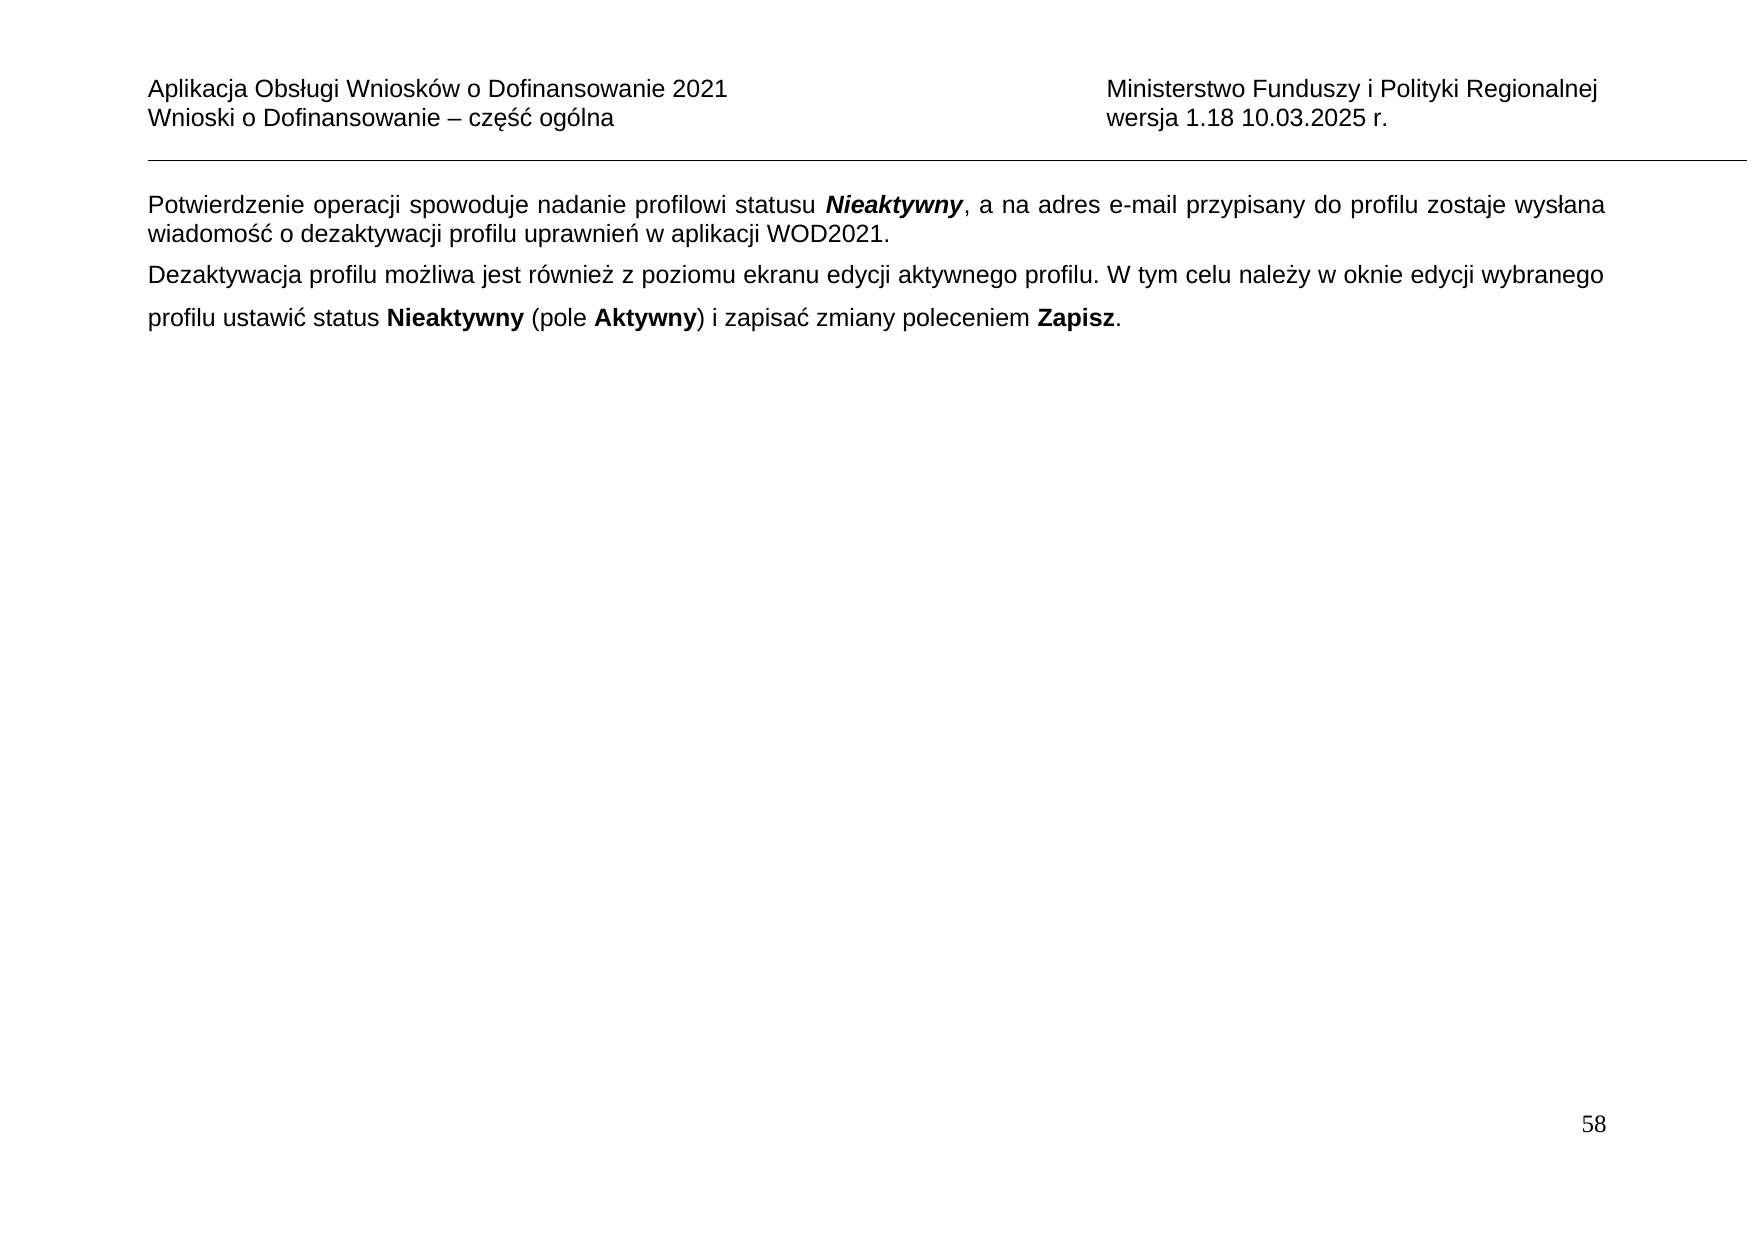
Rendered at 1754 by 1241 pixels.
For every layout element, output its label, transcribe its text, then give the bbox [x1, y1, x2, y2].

text Dezaktywacja profilu możliwa jest również z poziomu ekranu edycji aktywnego profilu. W tym celu należy w oknie edycji wybranego profilu ustawić status Nieaktywny (pole Aktywny) i zapisać zmiany poleceniem Zapisz. [148, 260, 1606, 332]
text Potwierdzenie operacji spowoduje nadanie profilowi statusu Nieaktywny, a na adres e-mail przypisany do profilu zostaje wysłana wiadomość o dezaktywacji profilu uprawnień w aplikacji WOD2021. [148, 190, 1606, 247]
